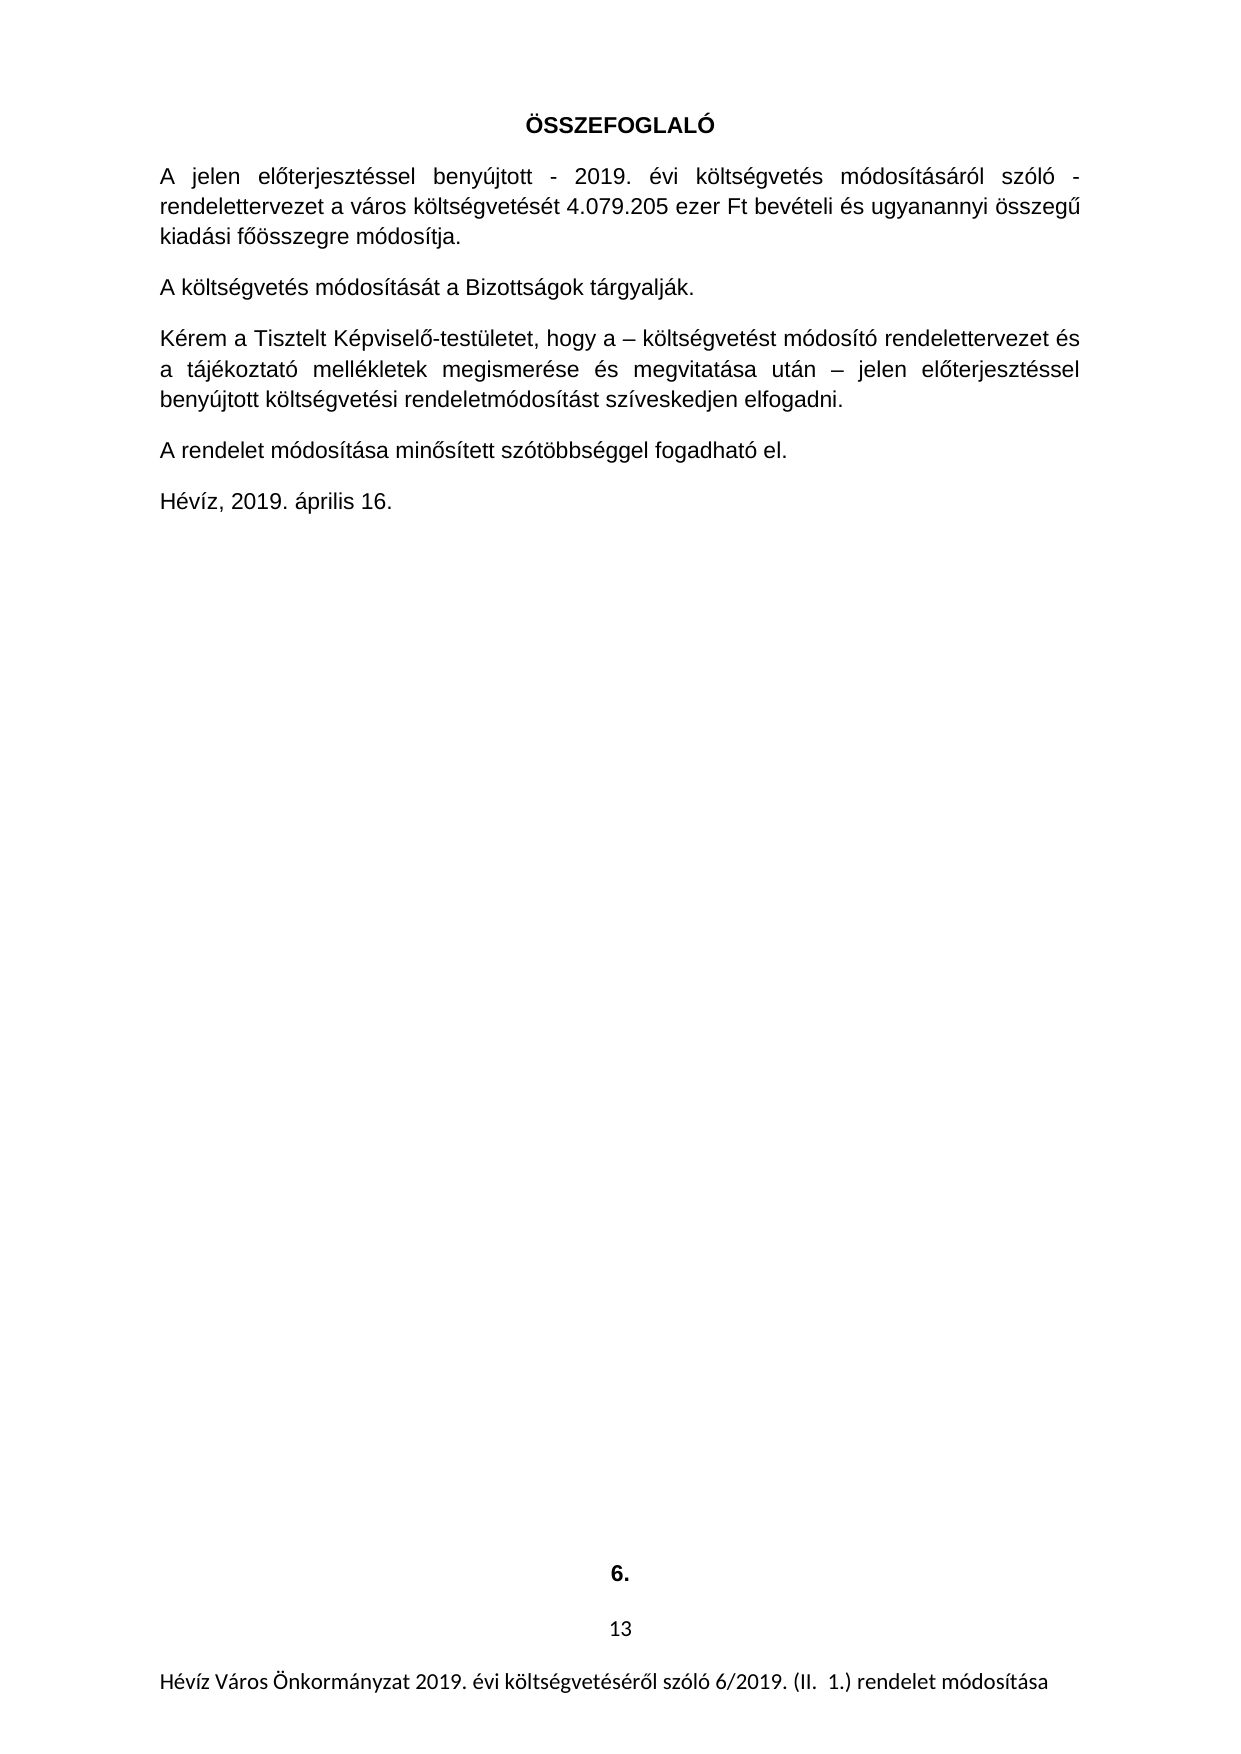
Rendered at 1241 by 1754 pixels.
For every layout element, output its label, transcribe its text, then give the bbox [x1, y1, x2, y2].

text Kérem a Tisztelt Képviselő-testületet, hogy a – költségvetést módosító rendelettervezet és a tájékoztató mellékletek megismerése és megvitatása után – jelen előterjesztéssel benyújtott költségvetési rendeletmódosítást szíveskedjen elfogadni. [159, 325, 1081, 412]
text A költségvetés módosítását a Bizottságok tárgyalják. [159, 274, 1081, 301]
text A jelen előterjesztéssel benyújtott - 2019. évi költségvetés módosításáról szóló - rendelettervezet a város költségvetését 4.079.205 ezer Ft bevételi és ugyanannyi összegű kiadási főösszegre módosítja. [159, 163, 1081, 249]
text ÖSSZEFOGLALÓ [159, 112, 1081, 138]
text 6. [159, 1560, 1081, 1586]
text Hévíz, 2019. április 16. [159, 488, 1081, 514]
text A rendelet módosítása minősített szótöbbséggel fogadható el. [159, 437, 1081, 463]
